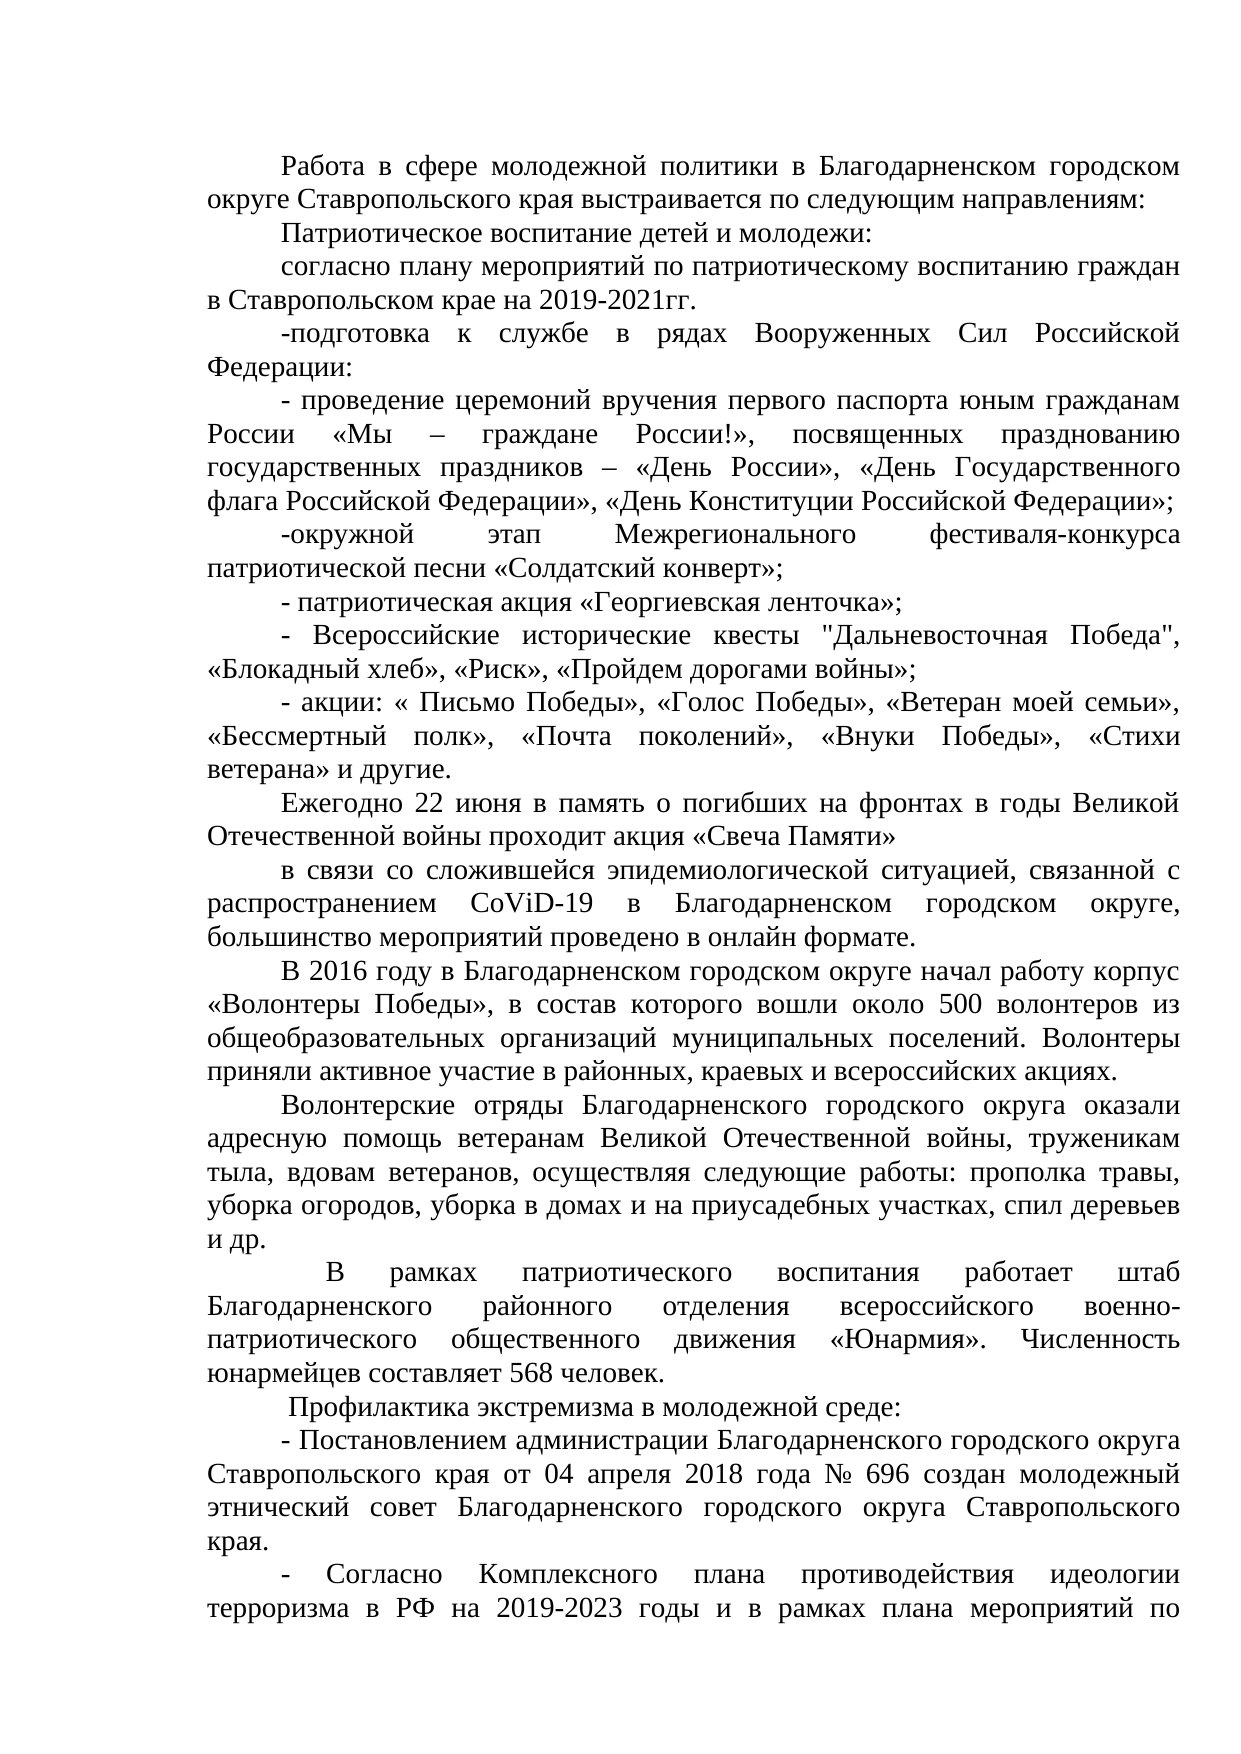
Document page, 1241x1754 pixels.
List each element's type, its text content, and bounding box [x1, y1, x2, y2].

text - патриотическая акция «Георгиевская ленточка»; [207, 584, 1181, 617]
text В 2016 году в Благодарненском городском округе начал работу корпус «Волонтеры Победы», в состав которого вошли около 500 волонтеров из общеобразовательных организаций муниципальных поселений. Волонтеры приняли активное участие в районных, краевых и всероссийских акциях. [207, 953, 1181, 1087]
text -окружной этап Межрегионального фестиваля-конкурса патриотической песни «Солдатский конверт»; [207, 517, 1181, 584]
text В рамках патриотического воспитания работает штаб Благодарненского районного отделения всероссийского военно-патриотического общественного движения «Юнармия». Численность юнармейцев составляет 568 человек. [207, 1254, 1181, 1389]
text - Всероссийские исторические квесты "Дальневосточная Победа", «Блокадный хлеб», «Риск», «Пройдем дорогами войны»; [207, 617, 1181, 684]
text Ежегодно 22 июня в память о погибших на фронтах в годы Великой Отечественной войны проходит акция «Свеча Памяти» [207, 785, 1181, 852]
text согласно плану мероприятий по патриотическому воспитанию граждан в Ставропольском крае на 2019-2021гг. [207, 248, 1181, 315]
text Работа в сфере молодежной политики в Благодарненском городском округе Ставропольского края выстраивается по следующим направлениям: [207, 148, 1181, 215]
text в связи со сложившейся эпидемиологической ситуацией, связанной с распространением CoViD-19 в Благодарненском городском округе, большинство мероприятий проведено в онлайн формате. [207, 852, 1181, 953]
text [207, 1556, 1181, 1623]
text Патриотическое воспитание детей и молодежи: [207, 215, 1181, 248]
text Профилактика экстремизма в молодежной среде: [207, 1389, 1181, 1422]
text Волонтерские отряды Благодарненского городского округа оказали адресную помощь ветеранам Великой Отечественной войны, труженикам тыла, вдовам ветеранов, осуществляя следующие работы: прополка травы, уборка огородов, уборка в домах и на приусадебных участках, спил деревьев и др. [207, 1087, 1181, 1254]
text - акции: « Письмо Победы», «Голос Победы», «Ветеран моей семьи», «Бессмертный полк», «Почта поколений», «Внуки Победы», «Стихи ветерана» и другие. [207, 684, 1181, 785]
text - Постановлением администрации Благодарненского городского округа Ставропольского края от 04 апреля 2018 года № 696 создан молодежный этнический совет Благодарненского городского округа Ставропольского края. [207, 1422, 1181, 1556]
text - проведение церемоний вручения первого паспорта юным гражданам России «Мы – граждане России!», посвященных празднованию государственных праздников – «День России», «День Государственного флага Российской Федерации», «День Конституции Российской Федерации»; [207, 382, 1181, 517]
text -подготовка к службе в рядах Вооруженных Сил Российской Федерации: [207, 315, 1181, 382]
